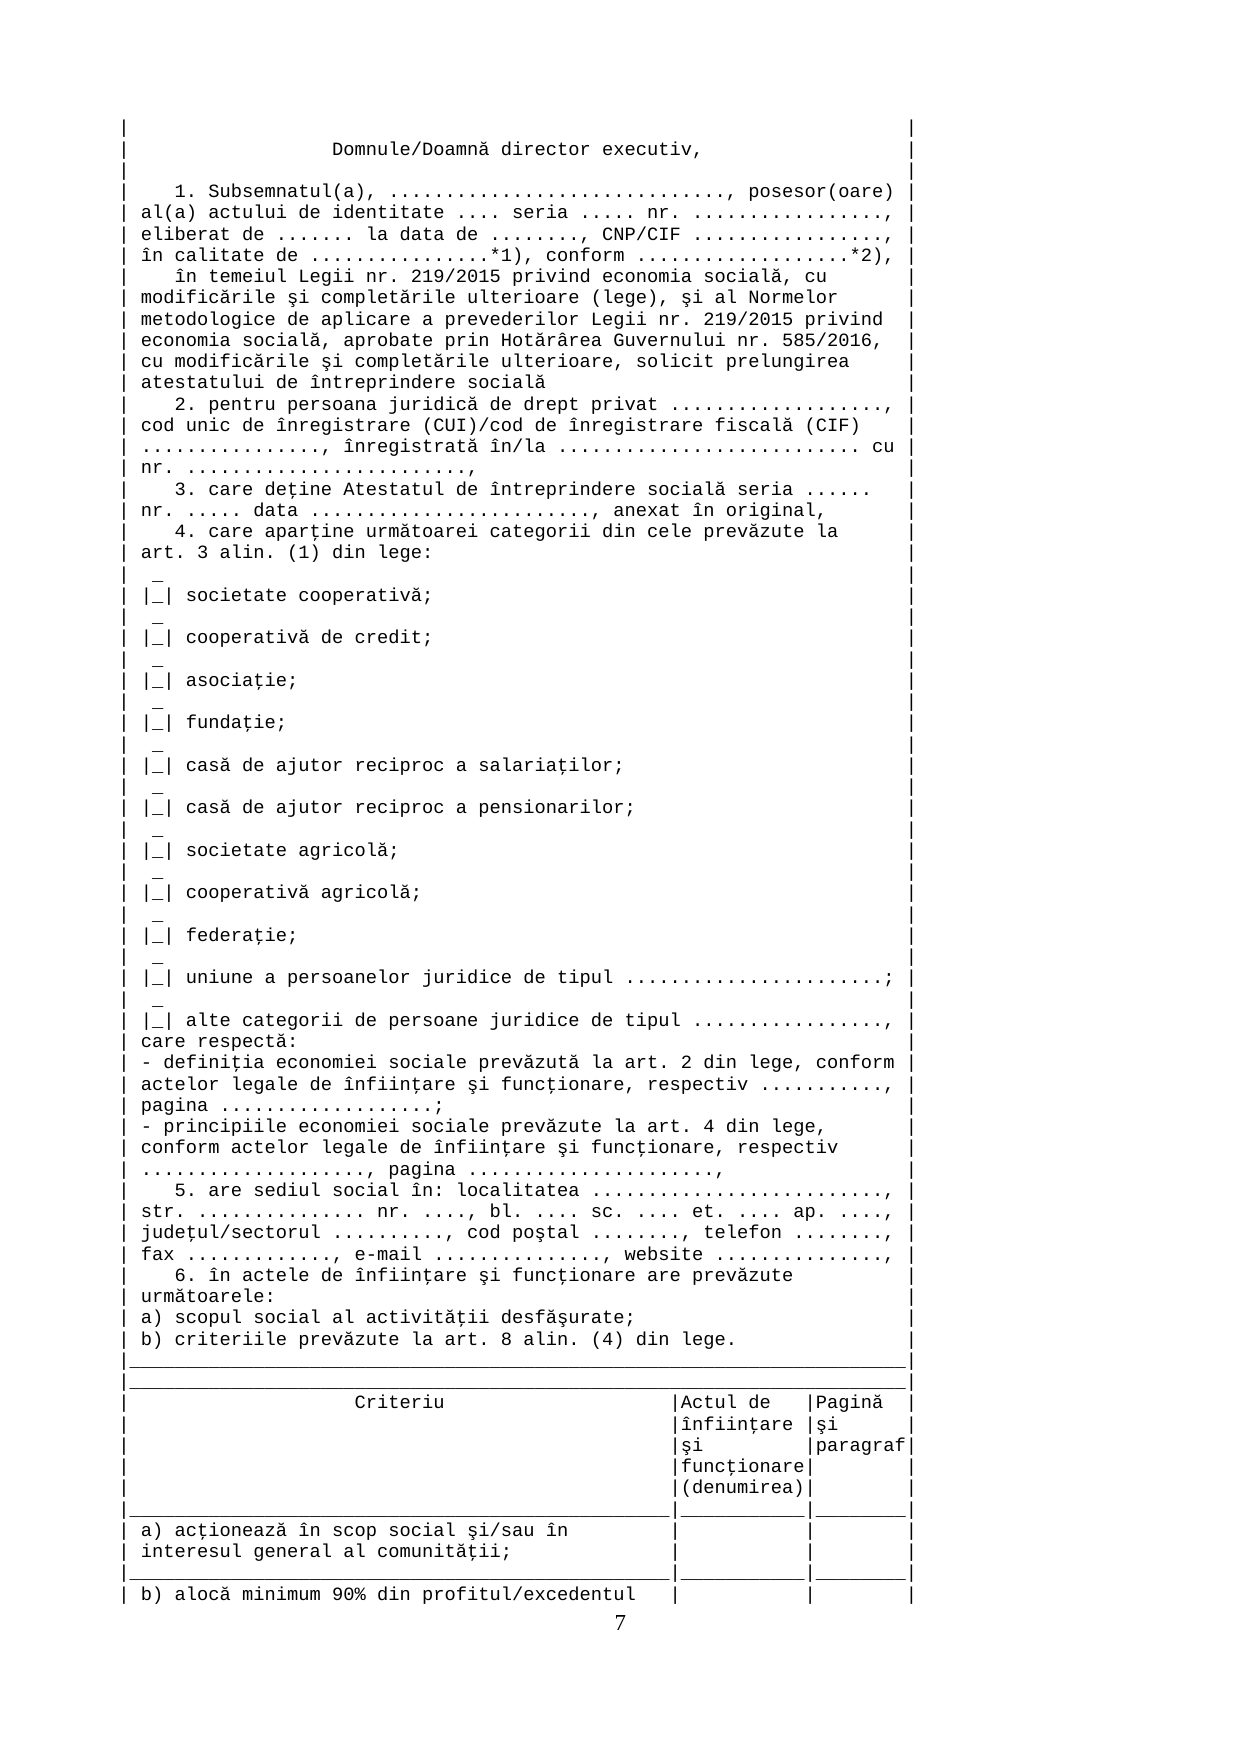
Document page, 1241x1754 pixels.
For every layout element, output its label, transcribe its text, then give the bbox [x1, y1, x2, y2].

text | economia socială, aprobate prin Hotărârea Guvernului nr. 585/2016, | [118, 331, 1122, 352]
text | interesul general al comunităţii; | | | [118, 1542, 1122, 1563]
text | atestatului de întreprindere socială | [118, 373, 1122, 394]
text | |_| uniune a persoanelor juridice de tipul .......................; | [118, 968, 1122, 989]
text | |înfiinţare |şi | [118, 1414, 1122, 1436]
text | următoarele: | [118, 1287, 1122, 1308]
text | |_| casă de ajutor reciproc a pensionarilor; | [118, 798, 1122, 819]
text | 4. care aparţine următoarei categorii din cele prevăzute la | [118, 522, 1122, 543]
text | |_| societate agricolă; | [118, 841, 1122, 862]
text | a) scopul social al activităţii desfăşurate; | [118, 1308, 1122, 1329]
text | 3. care deţine Atestatul de întreprindere socială seria ...... | [118, 479, 1122, 501]
text | _ | [118, 819, 1122, 841]
text | al(a) actului de identitate .... seria ..... nr. ................., | [118, 203, 1122, 224]
text | - definiţia economiei sociale prevăzută la art. 2 din lege, conform | [118, 1053, 1122, 1074]
text | care respectă: | [118, 1032, 1122, 1053]
text | fax ............., e-mail ..............., website ..............., | [118, 1244, 1122, 1266]
text | _ | [118, 989, 1122, 1011]
text | 5. are sediul social în: localitatea .........................., | [118, 1181, 1122, 1202]
text | |(denumirea)| | [118, 1478, 1122, 1499]
text | |_| cooperativă agricolă; | [118, 883, 1122, 904]
text | |_| alte categorii de persoane juridice de tipul ................., | [118, 1011, 1122, 1032]
text | 6. în actele de înfiinţare şi funcţionare are prevăzute | [118, 1266, 1122, 1287]
text | judeţul/sectorul .........., cod poştal ........, telefon ........, | [118, 1223, 1122, 1244]
text | în temeiul Legii nr. 219/2015 privind economia socială, cu | [118, 267, 1122, 288]
text | b) criteriile prevăzute la art. 8 alin. (4) din lege. | [118, 1329, 1122, 1351]
text | |_| asociaţie; | [118, 671, 1122, 692]
text | metodologice de aplicare a prevederilor Legii nr. 219/2015 privind | [118, 309, 1122, 331]
text | str. ............... nr. ...., bl. .... sc. .... et. .... ap. ...., | [118, 1202, 1122, 1223]
text | _ | [118, 947, 1122, 968]
text | Criteriu |Actul de |Pagină | [118, 1393, 1122, 1414]
text | Domnule/Doamnă director executiv, | [118, 139, 1122, 161]
text | |şi |paragraf| [118, 1436, 1122, 1457]
text | cu modificările şi completările ulterioare, solicit prelungirea | [118, 352, 1122, 373]
text | |funcţionare| | [118, 1457, 1122, 1478]
text | modificările şi completările ulterioare (lege), şi al Normelor | [118, 288, 1122, 309]
text | _ | [118, 692, 1122, 713]
text | art. 3 alin. (1) din lege: | [118, 543, 1122, 564]
text | |_| federaţie; | [118, 926, 1122, 947]
text | în calitate de ................*1), conform ...................*2), | [118, 246, 1122, 267]
text | |_| cooperativă de credit; | [118, 628, 1122, 649]
text | ................, înregistrată în/la ........................... cu | [118, 437, 1122, 458]
text | cod unic de înregistrare (CUI)/cod de înregistrare fiscală (CIF) | [118, 416, 1122, 437]
text | 1. Subsemnatul(a), .............................., posesor(oare) | [118, 182, 1122, 203]
text | _ | [118, 607, 1122, 628]
text | ...................., pagina ......................, | [118, 1159, 1122, 1181]
text | nr. ..... data ........................., anexat în original, | [118, 501, 1122, 522]
text | _ | [118, 862, 1122, 883]
text | _ | [118, 649, 1122, 671]
text |________________________________________________|___________|________| [118, 1499, 1122, 1521]
text | conform actelor legale de înfiinţare şi funcţionare, respectiv | [118, 1138, 1122, 1159]
text |_____________________________________________________________________| [118, 1351, 1122, 1372]
text | nr. ........................., | [118, 458, 1122, 479]
text | | [118, 118, 1122, 139]
text | | [118, 161, 1122, 182]
text | |_| fundaţie; | [118, 713, 1122, 734]
text | b) alocă minimum 90% din profitul/excedentul | | | [118, 1584, 1122, 1606]
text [118, 1563, 1122, 1584]
text | eliberat de ....... la data de ........, CNP/CIF ................., | [118, 224, 1122, 246]
text | actelor legale de înfiinţare şi funcţionare, respectiv ..........., | [118, 1074, 1122, 1096]
text | - principiile economiei sociale prevăzute la art. 4 din lege, | [118, 1117, 1122, 1138]
text | |_| societate cooperativă; | [118, 586, 1122, 607]
text | a) acţionează în scop social şi/sau în | | | [118, 1521, 1122, 1542]
text | 2. pentru persoana juridică de drept privat ..................., | [118, 394, 1122, 416]
text | _ | [118, 904, 1122, 926]
text | _ | [118, 777, 1122, 798]
text | _ | [118, 734, 1122, 756]
text | pagina ...................; | [118, 1096, 1122, 1117]
text | |_| casă de ajutor reciproc a salariaţilor; | [118, 756, 1122, 777]
text |_____________________________________________________________________| [118, 1372, 1122, 1393]
text | _ | [118, 564, 1122, 586]
